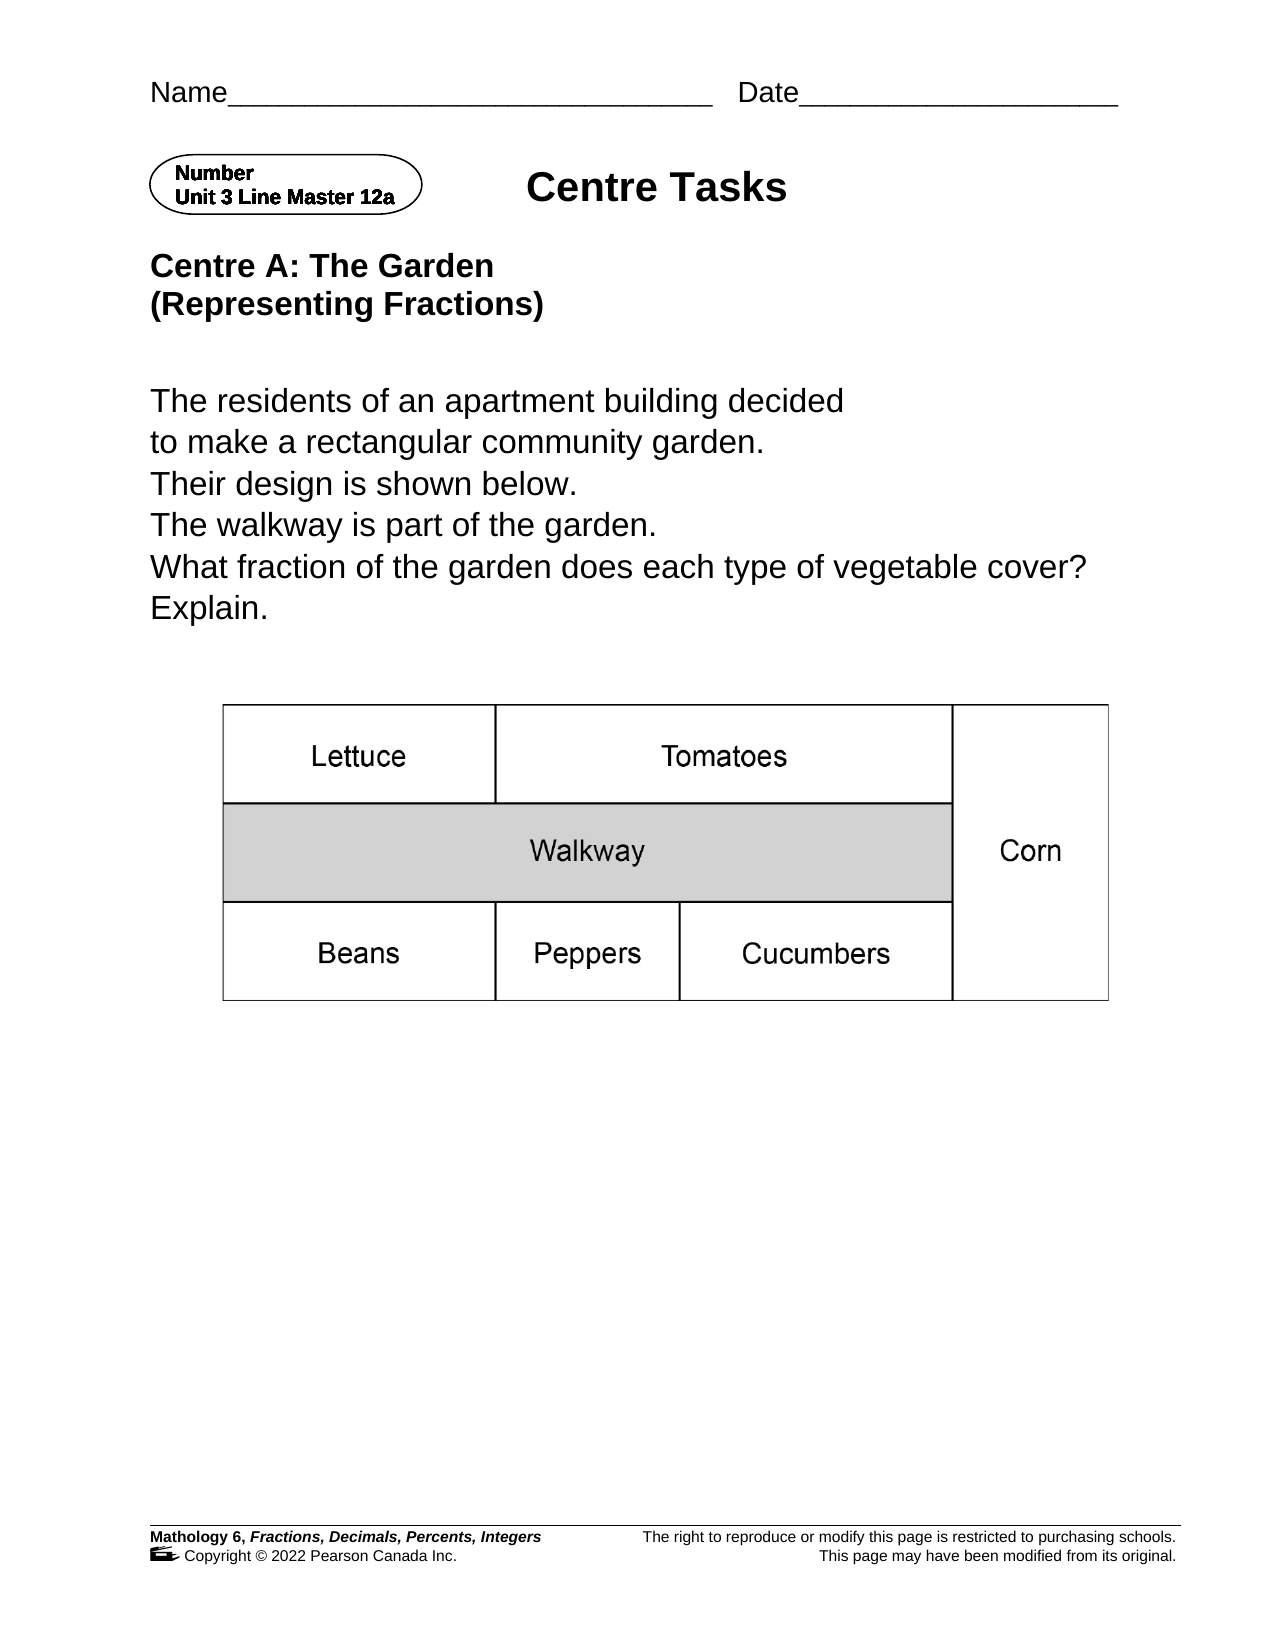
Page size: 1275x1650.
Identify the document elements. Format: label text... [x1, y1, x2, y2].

picture [222, 704, 1109, 1001]
text Centre A: The Garden (Representing Fractions) [150, 246, 1181, 323]
picture [150, 1546, 180, 1561]
text The residents of an apartment building decided to make a rectangular community garden. Their design is shown below. The walkway is part of the garden. What fraction of the garden does each type of vegetable cover? Explain. [150, 381, 1181, 627]
